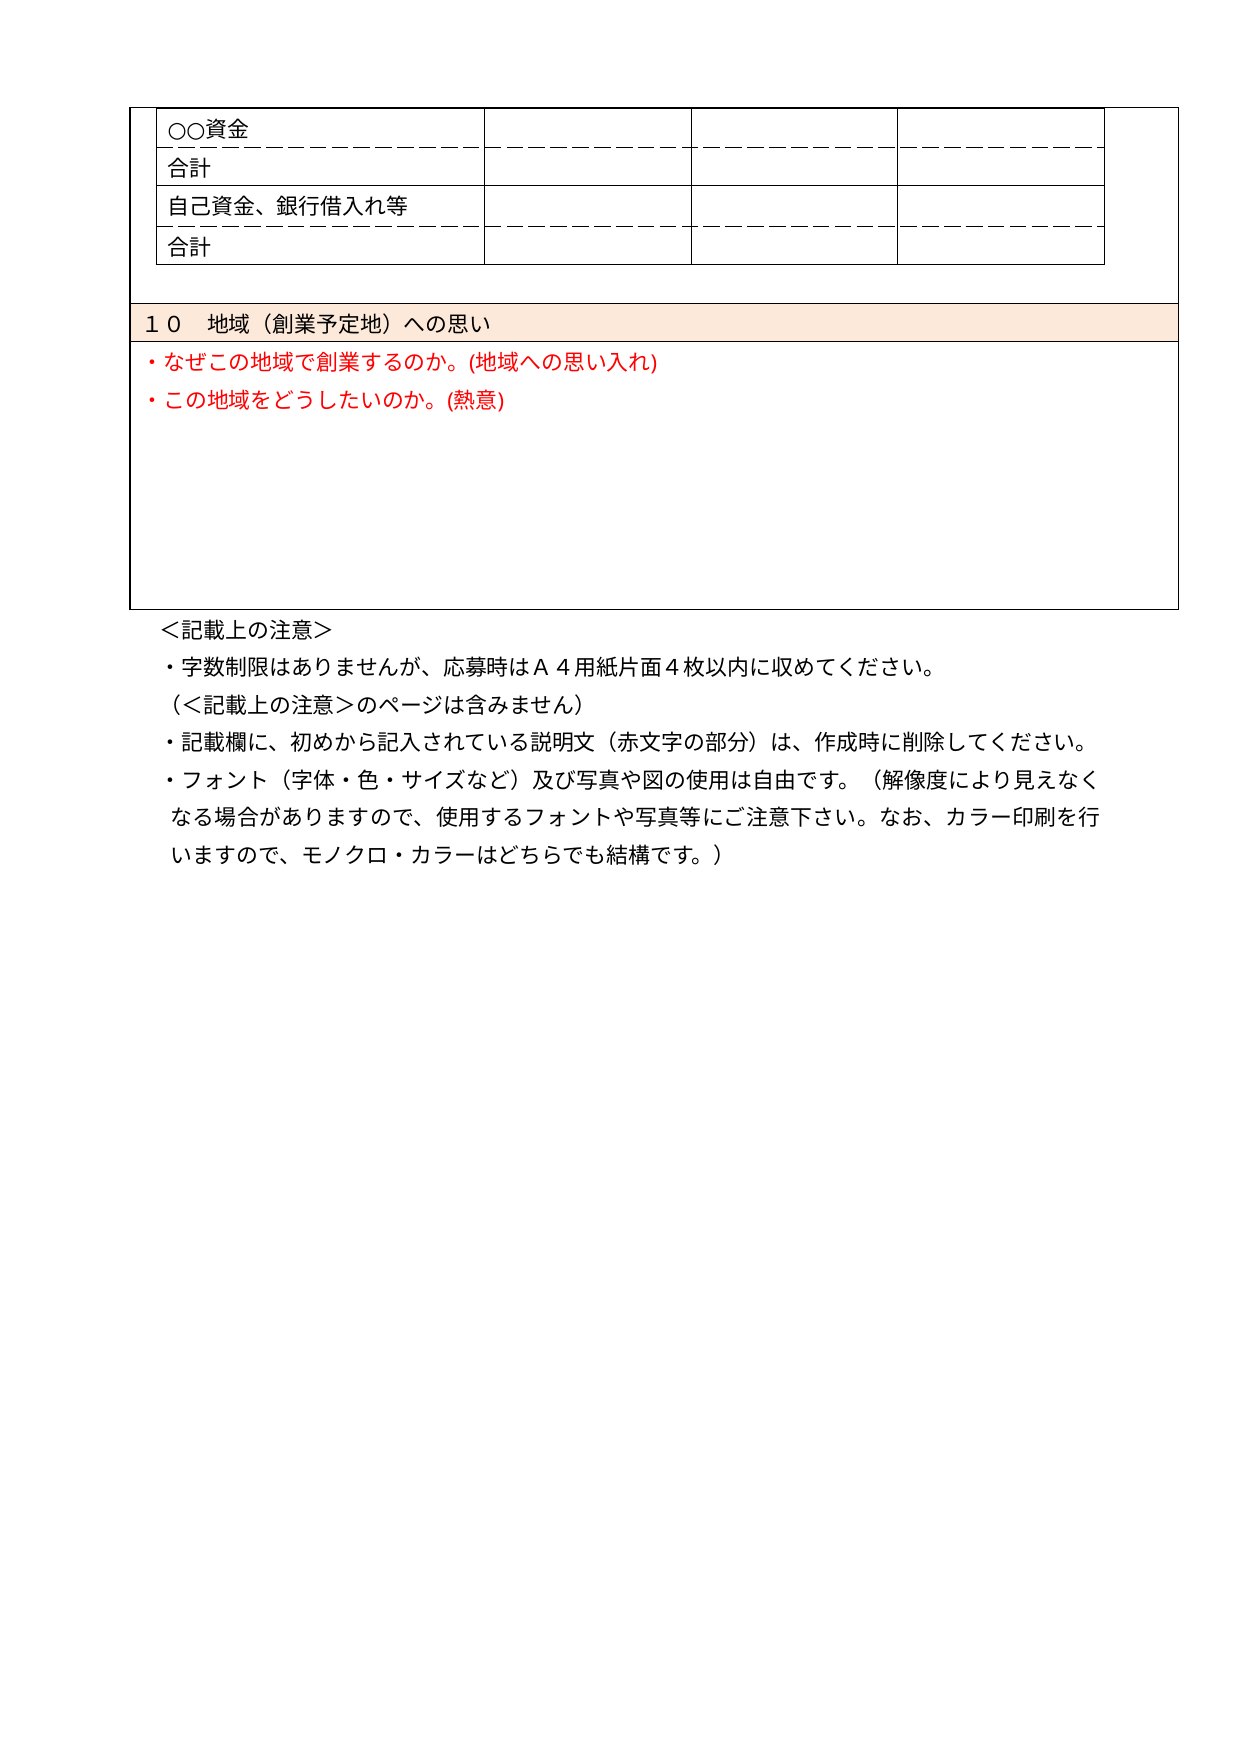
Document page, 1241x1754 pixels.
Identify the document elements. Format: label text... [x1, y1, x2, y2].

table_cell １０ 地域（創業予定地）への思い [131, 304, 1178, 341]
table_cell ・なぜこの地域で創業するのか。(地域への思い入れ) ・この地域をどうしたいのか。(熱意) [131, 342, 1178, 609]
text （＜記載上の注意＞のページは含みません） [159, 685, 1104, 722]
text ・字数制限はありませんが、応募時はＡ４用紙片面４枚以内に収めてください。 [159, 647, 1104, 685]
table_cell ＜年度別売上・利益計画＞ ＜資金計画＞ [131, 108, 1178, 303]
text ・フォント（字体・色・サイズなど）及び写真や図の使用は自由です。（解像度により見えなくなる場合がありますので、使用するフォントや写真等にご注意下さい。なお、カラー印刷を行いますので、モノクロ・カラーはどちらでも結構です。） [159, 760, 1104, 872]
text ・記載欄に、初めから記入されている説明文（赤文字の部分）は、作成時に削除してください。 [159, 722, 1104, 760]
text ＜記載上の注意＞ [159, 610, 1104, 647]
